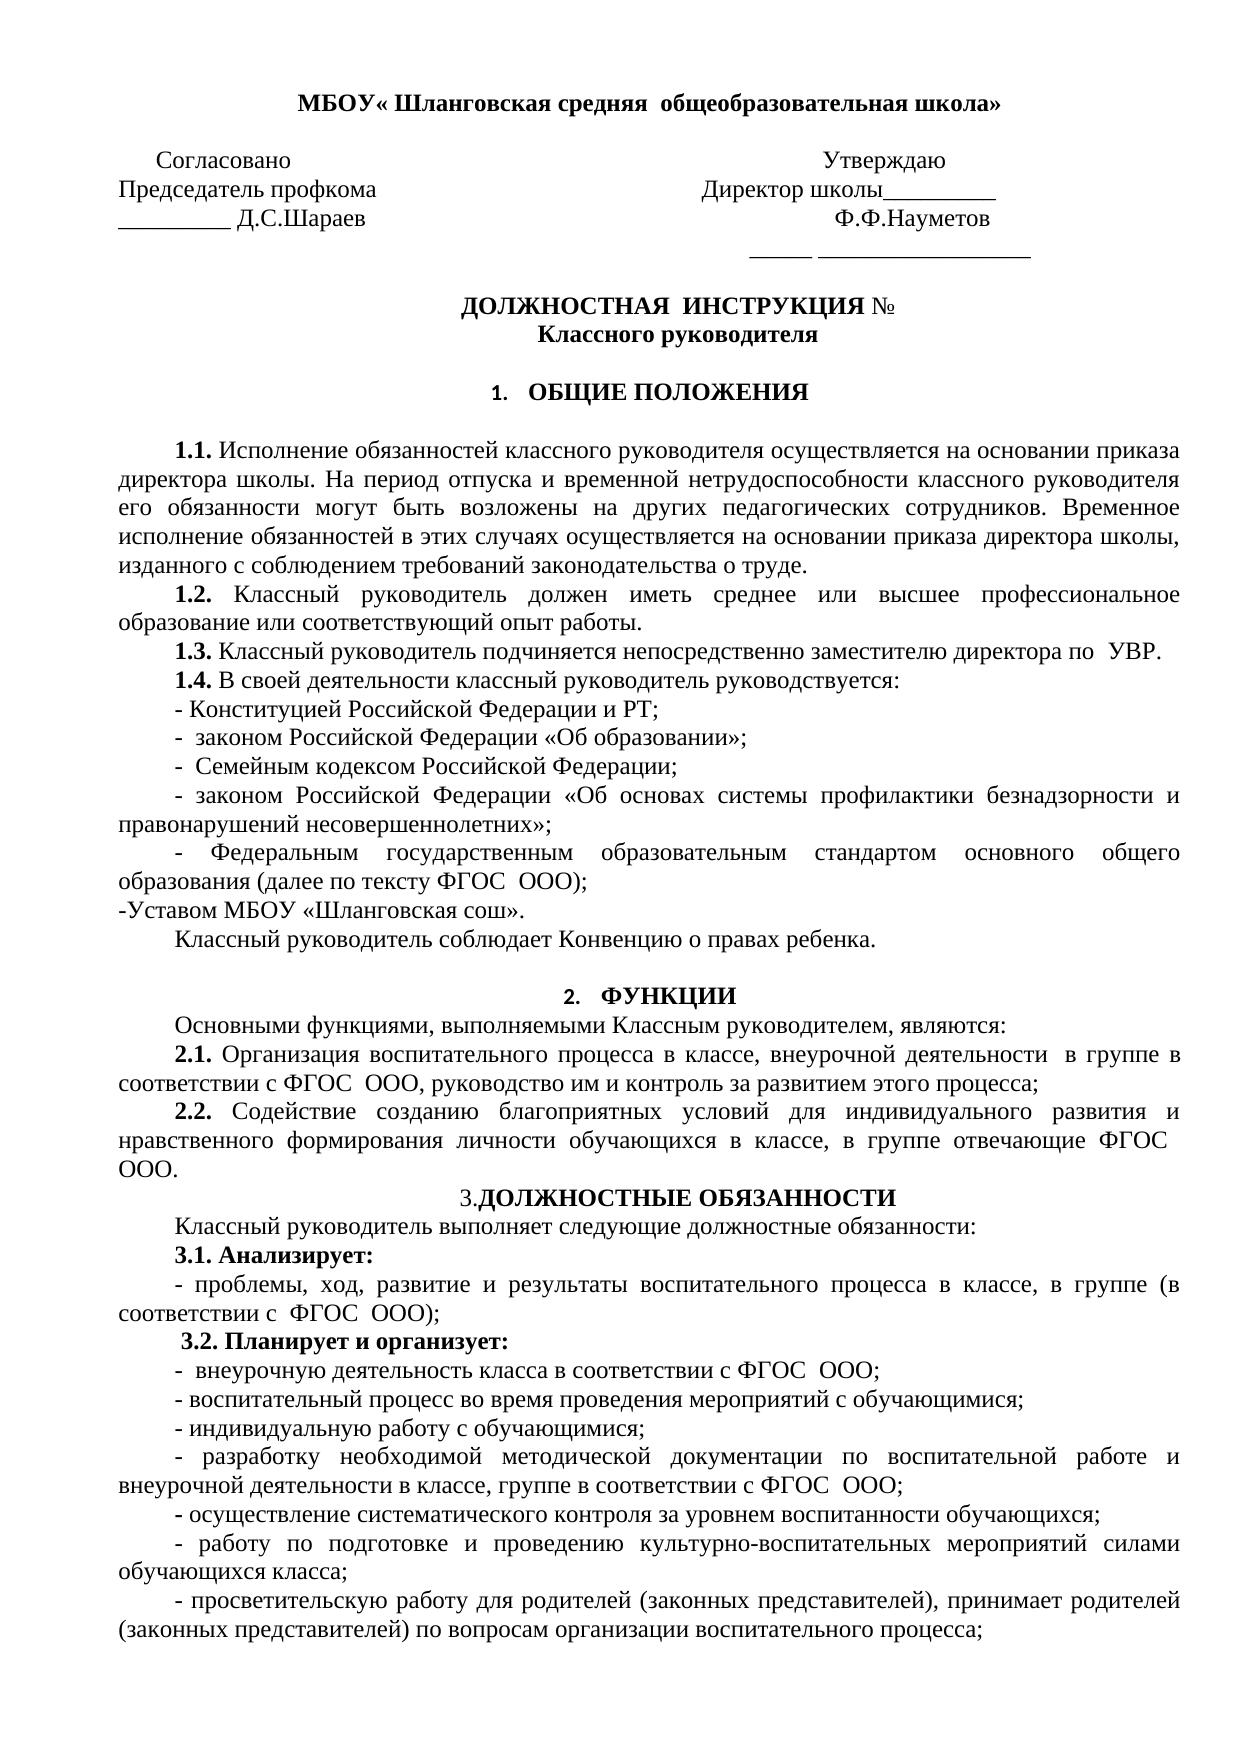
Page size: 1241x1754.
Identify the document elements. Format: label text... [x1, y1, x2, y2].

text _________ Д.С.Шараев Ф.Ф.Науметов [118, 203, 1181, 232]
text - законом Российской Федерации «Об образовании»; [118, 722, 1181, 751]
text -Уставом МБОУ «Шланговская сош». [118, 895, 1181, 924]
list ОБЩИЕ ПОЛОЖЕНИЯ [118, 377, 1181, 406]
text 3.ДОЛЖНОСТНЫЕ ОБЯЗАННОСТИ [118, 1183, 1181, 1211]
text ДОЛЖНОСТНАЯ ИНСТРУКЦИЯ № [118, 291, 1181, 319]
text 3.2. Планирует и организует: [118, 1326, 1181, 1355]
text 1.3. Классный руководитель подчиняется непосредственно заместителю директора по УВР. [118, 636, 1181, 665]
text 2.2. Содействие созданию благоприятных условий для индивидуального развития и нравственного формирования личности обучающихся в классе, в группе отвечающие ФГОС ООО. [118, 1096, 1181, 1183]
text - внеурочную деятельность класса в соответствии с ФГОС ООО; [118, 1355, 1181, 1384]
text - законом Российской Федерации «Об основах системы профилактики безнадзорности и правонарушений несовершеннолетних»; [118, 780, 1181, 837]
text _____ _________________ [118, 232, 1181, 260]
text МБОУ« Шланговская средняя общеобразовательная школа» [118, 88, 1181, 117]
text - работу по подготовке и проведению культурно-воспитательных мероприятий силами обучающихся класса; [118, 1528, 1181, 1585]
text - разработку необходимой методической документации по воспитательной работе и внеурочной деятельности в классе, группе в соответствии с ФГОС ООО; [118, 1441, 1181, 1499]
text - индивидуальную работу с обучающимися; [118, 1413, 1181, 1441]
text - проблемы, ход, развитие и результаты воспитательного процесса в классе, в группе (в соответствии с ФГОС ООО); [118, 1269, 1181, 1326]
text 1.4. В своей деятельности классный руководитель руководствуется: [118, 665, 1181, 694]
text Согласовано Утверждаю [118, 145, 1181, 174]
text - осуществление систематического контроля за уровнем воспитанности обучающихся; [118, 1499, 1181, 1528]
text - Конституцией Российской Федерации и РТ; [118, 694, 1181, 722]
text 1.1. Исполнение обязанностей классного руководителя осуществляется на основании приказа директора школы. На период отпуска и временной нетрудоспособности классного руководителя его обязанности могут быть возложены на других педагогических сотрудников. Временное исполнение обязанностей в этих случаях осуществляется на основании приказа директора школы, изданного с соблюдением требований законодательства о труде. [118, 435, 1181, 579]
text Классного руководителя [118, 319, 1181, 348]
text - Семейным кодексом Российской Федерации; [118, 751, 1181, 780]
text 1.2. Классный руководитель должен иметь среднее или высшее профессиональное образование или соответствующий опыт работы. [118, 579, 1181, 636]
text Основными функциями, выполняемыми Классным руководителем, являются: [118, 1010, 1181, 1039]
list ФУНКЦИИ [118, 981, 1181, 1010]
text - просветительскую работу для родителей (законных представителей), принимает родителей (законных представителей) по вопросам организации воспитательного процесса; [118, 1585, 1181, 1643]
text Председатель профкома Директор школы_________ [118, 174, 1181, 203]
text - Федеральным государственным образовательным стандартом основного общего образования (далее по тексту ФГОС ООО); [118, 837, 1181, 895]
text Классный руководитель соблюдает Конвенцию о правах ребенка. [118, 924, 1181, 952]
text - воспитательный процесс во время проведения мероприятий с обучающимися; [118, 1384, 1181, 1413]
text Классный руководитель выполняет следующие должностные обязанности: [118, 1211, 1181, 1240]
text 3.1. Анализирует: [118, 1240, 1181, 1269]
text 2.1. Организация воспитательного процесса в классе, внеурочной деятельности в группе в соответствии с ФГОС ООО, руководство им и контроль за развитием этого процесса; [118, 1039, 1181, 1096]
